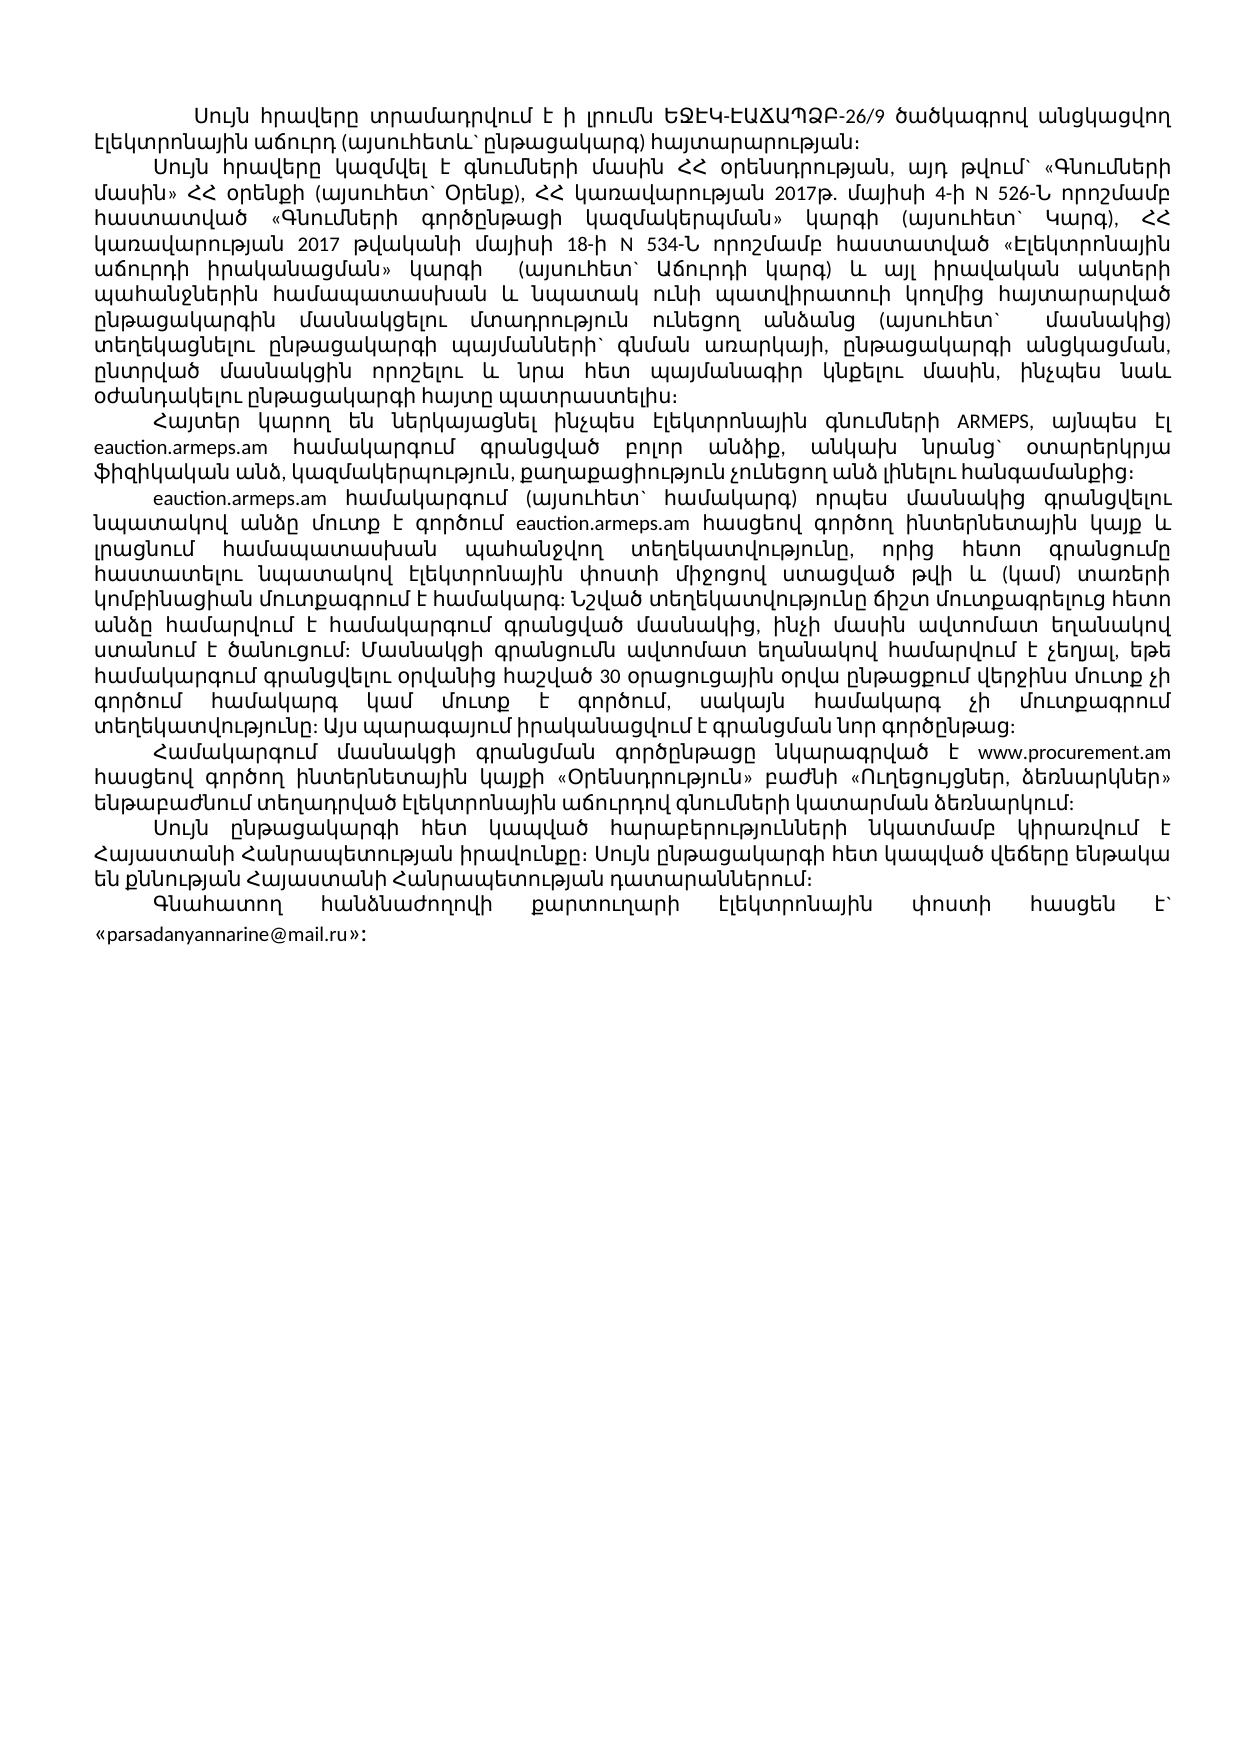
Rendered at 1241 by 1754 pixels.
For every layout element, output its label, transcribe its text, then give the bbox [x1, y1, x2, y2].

text Սույն հրավերը տրամադրվում է ի լրումն ԵՋԷԿ-ԷԱՃԱՊՁԲ-26/9 ծածկագրով անցկացվող էլեկտրոնային աճուրդ (այսուհետև` ընթացակարգ) հայտարարության։ [94, 104, 1171, 154]
text Հայտեր կարող են ներկայացնել ինչպես էլեկտրոնային գնումների ARMEPS, այնպես էլ eauction.armeps.am համակարգում գրանցված բոլոր անձիք, անկախ նրանց` օտարերկրյա ֆիզիկական անձ, կազմակերպություն, քաղաքացիություն չունեցող անձ լինելու հանգամանքից։ [94, 409, 1171, 485]
text Սույն հրավերը կազմվել է գնումների մասին ՀՀ օրենսդրության, այդ թվում` «Գնումների մասին» ՀՀ օրենքի (այսուհետ` Օրենք), ՀՀ կառավարության 2017թ. մայիսի 4-ի N 526-Ն որոշմամբ հաստատված «Գնումների գործընթացի կազմակերպման» կարգի (այսուհետ` Կարգ), ՀՀ կառավարության 2017 թվականի մայիսի 18-ի N 534-Ն որոշմամբ հաստատված «Էլեկտրոնային աճուրդի իրականացման» կարգի (այսուհետ` Աճուրդի կարգ) և այլ իրավական ակտերի պահանջներին համապատասխան և նպատակ ունի պատվիրատուի կողմից հայտարարված ընթացակարգին մասնակցելու մտադրություն ունեցող անձանց (այսուհետ` մասնակից) տեղեկացնելու ընթացակարգի պայմանների` գնման առարկայի, ընթացակարգի անցկացման, ընտրված մասնակցին որոշելու և նրա հետ պայմանագիր կնքելու մասին, ինչպես նաև օժանդակելու ընթացակարգի հայտը պատրաստելիս։ [94, 154, 1171, 409]
text eauction.armeps.am համակարգում (այսուհետ` համակարգ) որպես մասնակից գրանցվելու նպատակով անձը մուտք է գործում eauction.armeps.am հասցեով գործող ինտերնետային կայք և լրացնում համապատասխան պահանջվող տեղեկատվությունը, որից հետո գրանցումը հաստատելու նպատակով էլեկտրոնային փոստի միջոցով ստացված թվի և (կամ) տառերի կոմբինացիան մուտքագրում է համակարգ: Նշված տեղեկատվությունը ճիշտ մուտքագրելուց հետո անձը համարվում է համակարգում գրանցված մասնակից, ինչի մասին ավտոմատ եղանակով ստանում է ծանուցում: Մասնակցի գրանցումն ավտոմատ եղանակով համարվում է չեղյալ, եթե համակարգում գրանցվելու օրվանից հաշված 30 օրացուցային օրվա ընթացքում վերջինս մուտք չի գործում համակարգ կամ մուտք է գործում, սակայն համակարգ չի մուտքագրում տեղեկատվությունը: Այս պարագայում իրականացվում է գրանցման նոր գործընթաց: [94, 485, 1171, 739]
text Սույն ընթացակարգի հետ կապված հարաբերությունների նկատմամբ կիրառվում է Հայաստանի Հանրապետության իրավունքը։ Սույն ընթացակարգի հետ կապված վեճերը ենթակա են քննության Հայաստանի Հանրապետության դատարաններում։ [94, 815, 1171, 892]
text Համակարգում մասնակցի գրանցման գործընթացը նկարագրված է www.procurement.am հասցեով գործող ինտերնետային կայքի «Օրենսդրություն» բաժնի «Ուղեցույցներ, ձեռնարկներ» ենթաբաժնում տեղադրված էլեկտրոնային աճուրդով գնումների կատարման ձեռնարկում: [94, 739, 1171, 815]
text Գնահատող հանձնաժողովի քարտուղարի էլեկտրոնային փոստի հասցեն է` «parsadanyannarine@mail.ru»: [94, 892, 1171, 948]
